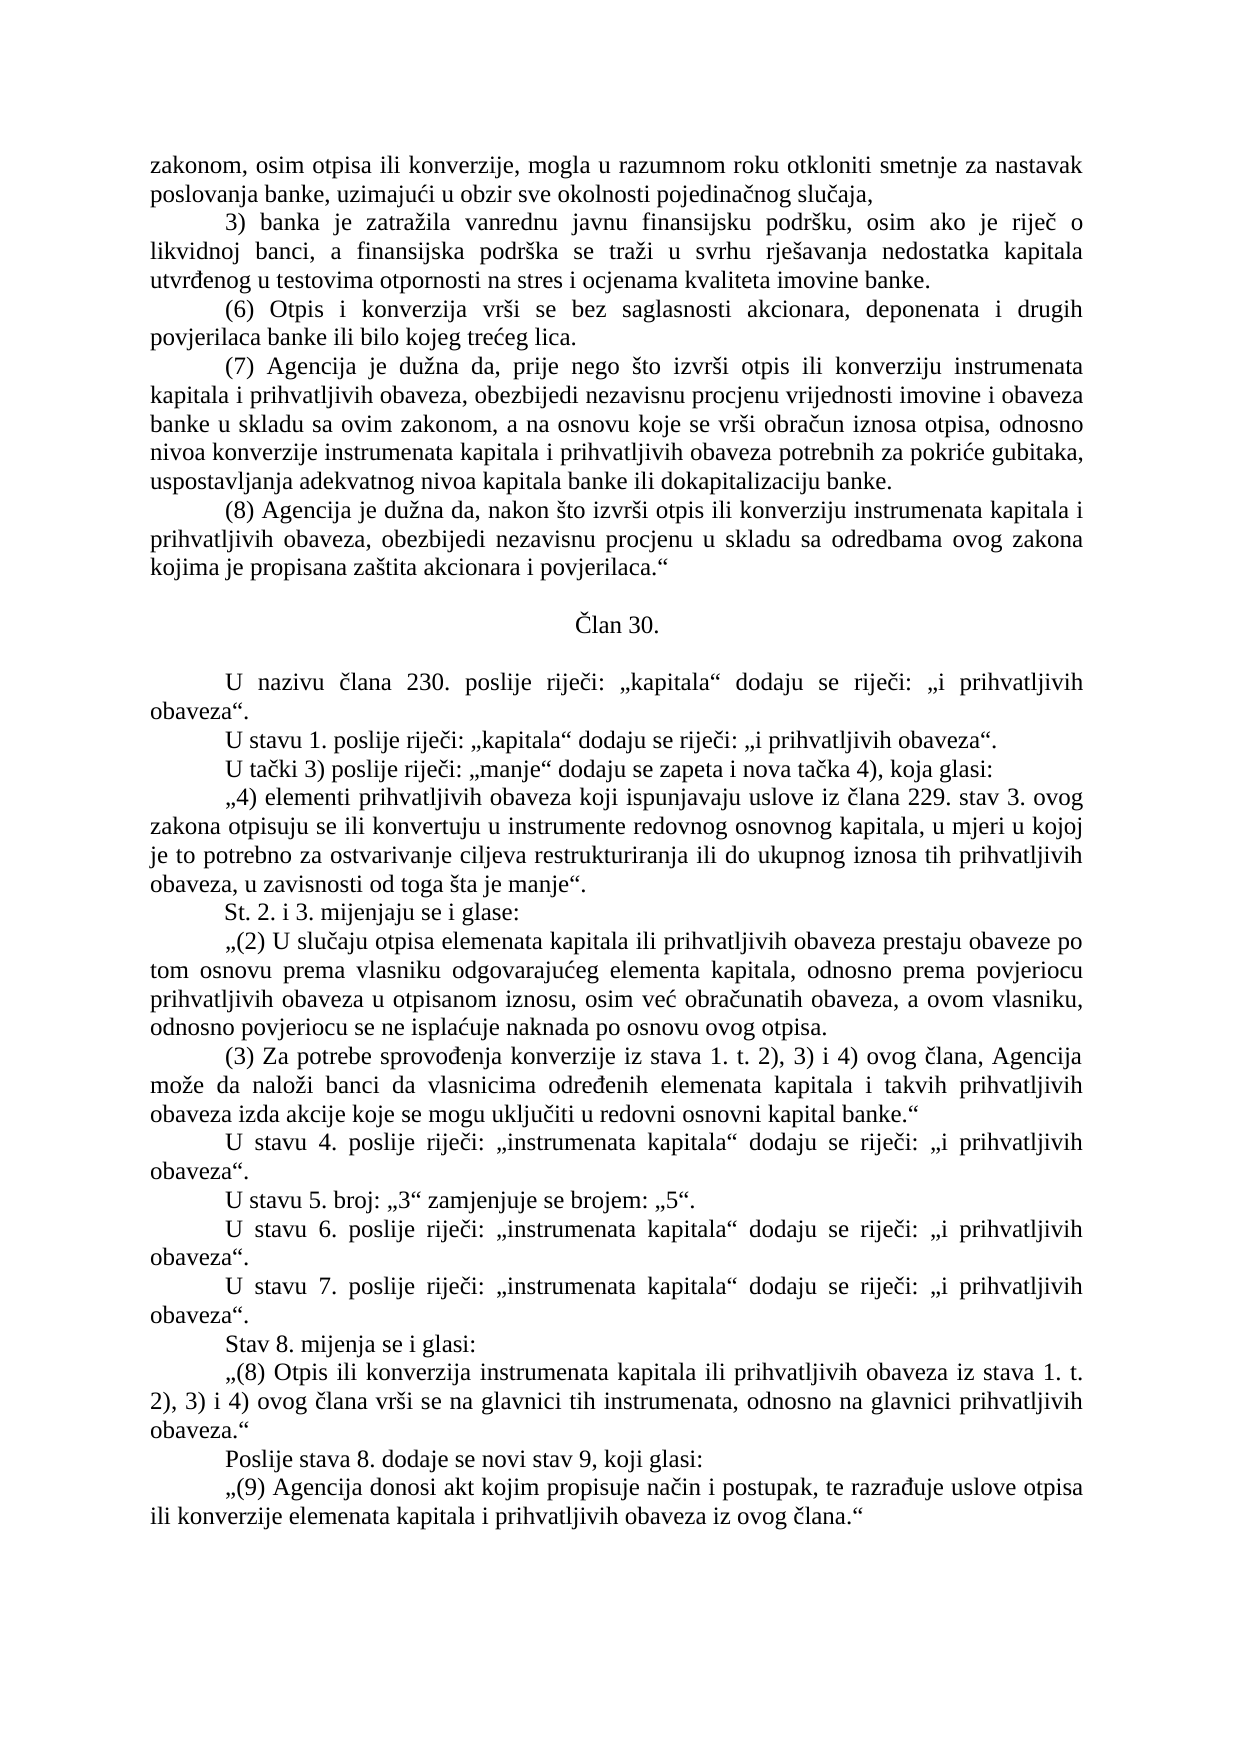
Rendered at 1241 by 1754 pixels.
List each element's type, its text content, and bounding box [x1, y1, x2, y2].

text U stavu 5. broj: „3“ zamjenjuje se brojem: „5“. [150, 1185, 1084, 1214]
text „(9) Agencija donosi akt kojim propisuje način i postupak, te razrađuje uslove otpisa ili konverzije elemenata kapitala i prihvatljivih obaveza iz ovog člana.“ [150, 1472, 1084, 1530]
text (7) Agencija je dužna da, prije nego što izvrši otpis ili konverziju instrumenata kapitala i prihvatljivih obaveza, obezbijedi nezavisnu procjenu vrijednosti imovine i obaveza banke u skladu sa ovim zakonom, a na osnovu koje se vrši obračun iznosa otpisa, odnosno nivoa konverzije instrumenata kapitala i prihvatljivih obaveza potrebnih za pokriće gubitaka, uspostavljanja adekvatnog nivoa kapitala banke ili dokapitalizaciju banke. [150, 351, 1084, 495]
text U stavu 1. poslije riječi: „kapitala“ dodaju se riječi: „i prihvatljivih obaveza“. [150, 725, 1084, 754]
text „(2) U slučaju otpisa elemenata kapitala ili prihvatljivih obaveza prestaju obaveze po tom osnovu prema vlasniku odgovarajućeg elementa kapitala, odnosno prema povjeriocu prihvatljivih obaveza u otpisanom iznosu, osim već obračunatih obaveza, a ovom vlasniku, odnosno povjeriocu se ne isplaćuje naknada po osnovu ovog otpisa. [150, 926, 1084, 1041]
text 3) banka je zatražila vanrednu javnu finansijsku podršku, osim ako je riječ o likvidnoj banci, a finansijska podrška se traži u svrhu rješavanja nedostatka kapitala utvrđenog u testovima otpornosti na stres i ocjenama kvaliteta imovine banke. [150, 207, 1084, 294]
text „(8) Otpis ili konverzija instrumenata kapitala ili prihvatljivih obaveza iz stava 1. t. 2), 3) i 4) ovog člana vrši se na glavnici tih instrumenata, odnosno na glavnici prihvatljivih obaveza.“ [150, 1357, 1084, 1444]
text U tački 3) poslije riječi: „manje“ dodaju se zapeta i nova tačka 4), koja glasi: [150, 754, 1084, 782]
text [150, 150, 1084, 207]
text U stavu 7. poslije riječi: „instrumenata kapitala“ dodaju se riječi: „i prihvatljivih obaveza“. [150, 1271, 1084, 1329]
text „4) elementi prihvatljivih obaveza koji ispunjavaju uslove iz člana 229. stav 3. ovog zakona otpisuju se ili konvertuju u instrumente redovnog osnovnog kapitala, u mjeri u kojoj je to potrebno za ostvarivanje ciljeva restrukturiranja ili do ukupnog iznosa tih prihvatljivih obaveza, u zavisnosti od toga šta je manje“. [150, 782, 1084, 897]
text Poslije stava 8. dodaje se novi stav 9, koji glasi: [150, 1444, 1084, 1472]
text (8) Agencija je dužna da, nakon što izvrši otpis ili konverziju instrumenata kapitala i prihvatljivih obaveza, obezbijedi nezavisnu procjenu u skladu sa odredbama ovog zakona kojima je propisana zaštita akcionara i povjerilaca.“ [150, 495, 1084, 581]
text St. 2. i 3. mijenjaju se i glase: [150, 897, 1084, 926]
text Član 30. [150, 610, 1084, 639]
text U stavu 6. poslije riječi: „instrumenata kapitala“ dodaju se riječi: „i prihvatljivih obaveza“. [150, 1214, 1084, 1271]
text U nazivu člana 230. poslije riječi: „kapitala“ dodaju se riječi: „i prihvatljivih obaveza“. [150, 667, 1084, 725]
text (6) Otpis i konverzija vrši se bez saglasnosti akcionara, deponenata i drugih povjerilaca banke ili bilo kojeg trećeg lica. [150, 294, 1084, 351]
text U stavu 4. poslije riječi: „instrumenata kapitala“ dodaju se riječi: „i prihvatljivih obaveza“. [150, 1127, 1084, 1185]
text (3) Za potrebe sprovođenja konverzije iz stava 1. t. 2), 3) i 4) ovog člana, Agencija može da naloži banci da vlasnicima određenih elemenata kapitala i takvih prihvatljivih obaveza izda akcije koje se mogu uključiti u redovni osnovni kapital banke.“ [150, 1041, 1084, 1127]
text Stav 8. mijenja se i glasi: [150, 1329, 1084, 1357]
